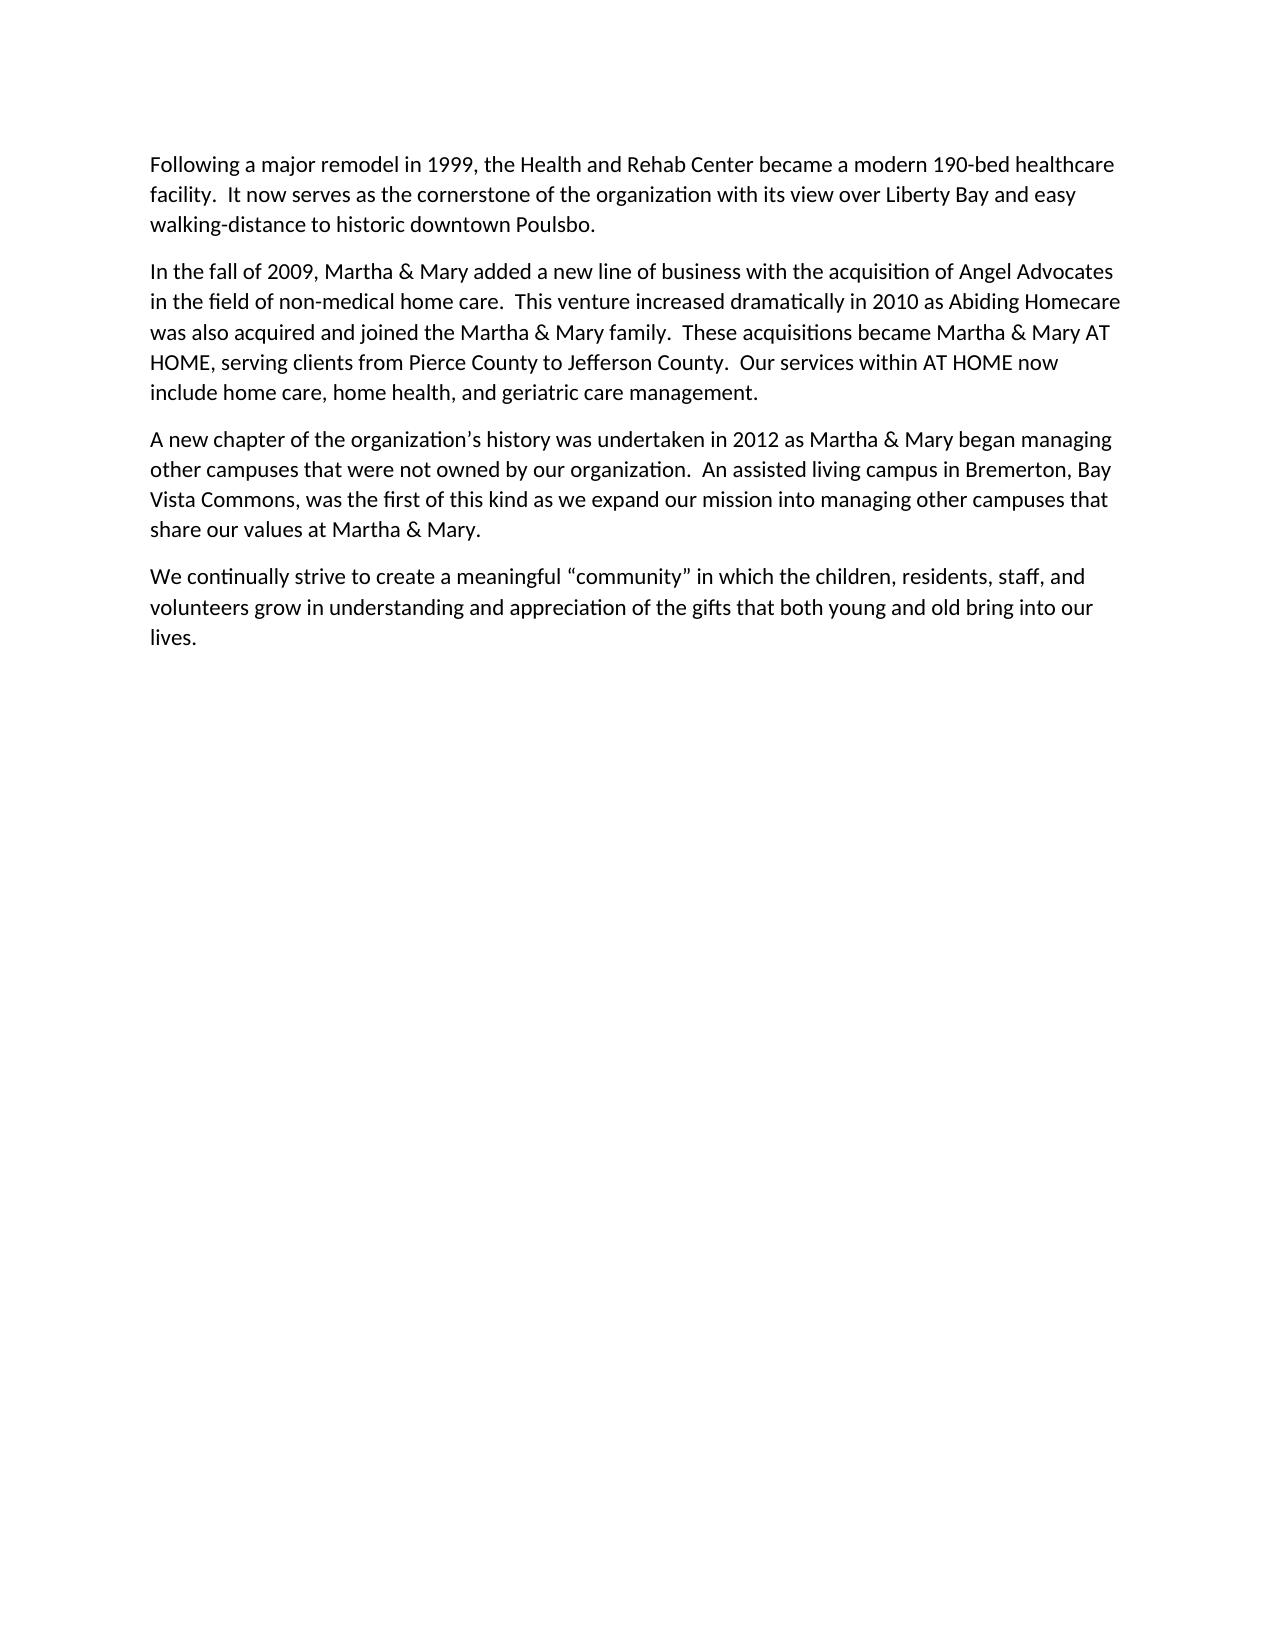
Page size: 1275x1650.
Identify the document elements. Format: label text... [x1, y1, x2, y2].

text Following a major remodel in 1999, the Health and Rehab Center became a modern 190-bed healthcare facility. It now serves as the cornerstone of the organization with its view over Liberty Bay and easy walking-distance to historic downtown Poulsbo. [150, 150, 1125, 238]
text We continually strive to create a meaningful “community” in which the children, residents, staff, and volunteers grow in understanding and appreciation of the gifts that both young and old bring into our lives. [150, 562, 1125, 651]
text A new chapter of the organization’s history was undertaken in 2012 as Martha & Mary began managing other campuses that were not owned by our organization. An assisted living campus in Bremerton, Bay Vista Commons, was the first of this kind as we expand our mission into managing other campuses that share our values at Martha & Mary. [150, 425, 1125, 544]
text In the fall of 2009, Martha & Mary added a new line of business with the acquisition of Angel Advocates in the field of non-medical home care. This venture increased dramatically in 2010 as Abiding Homecare was also acquired and joined the Martha & Mary family. These acquisitions became Martha & Mary AT HOME, serving clients from Pierce County to Jefferson County. Our services within AT HOME now include home care, home health, and geriatric care management. [150, 257, 1125, 406]
